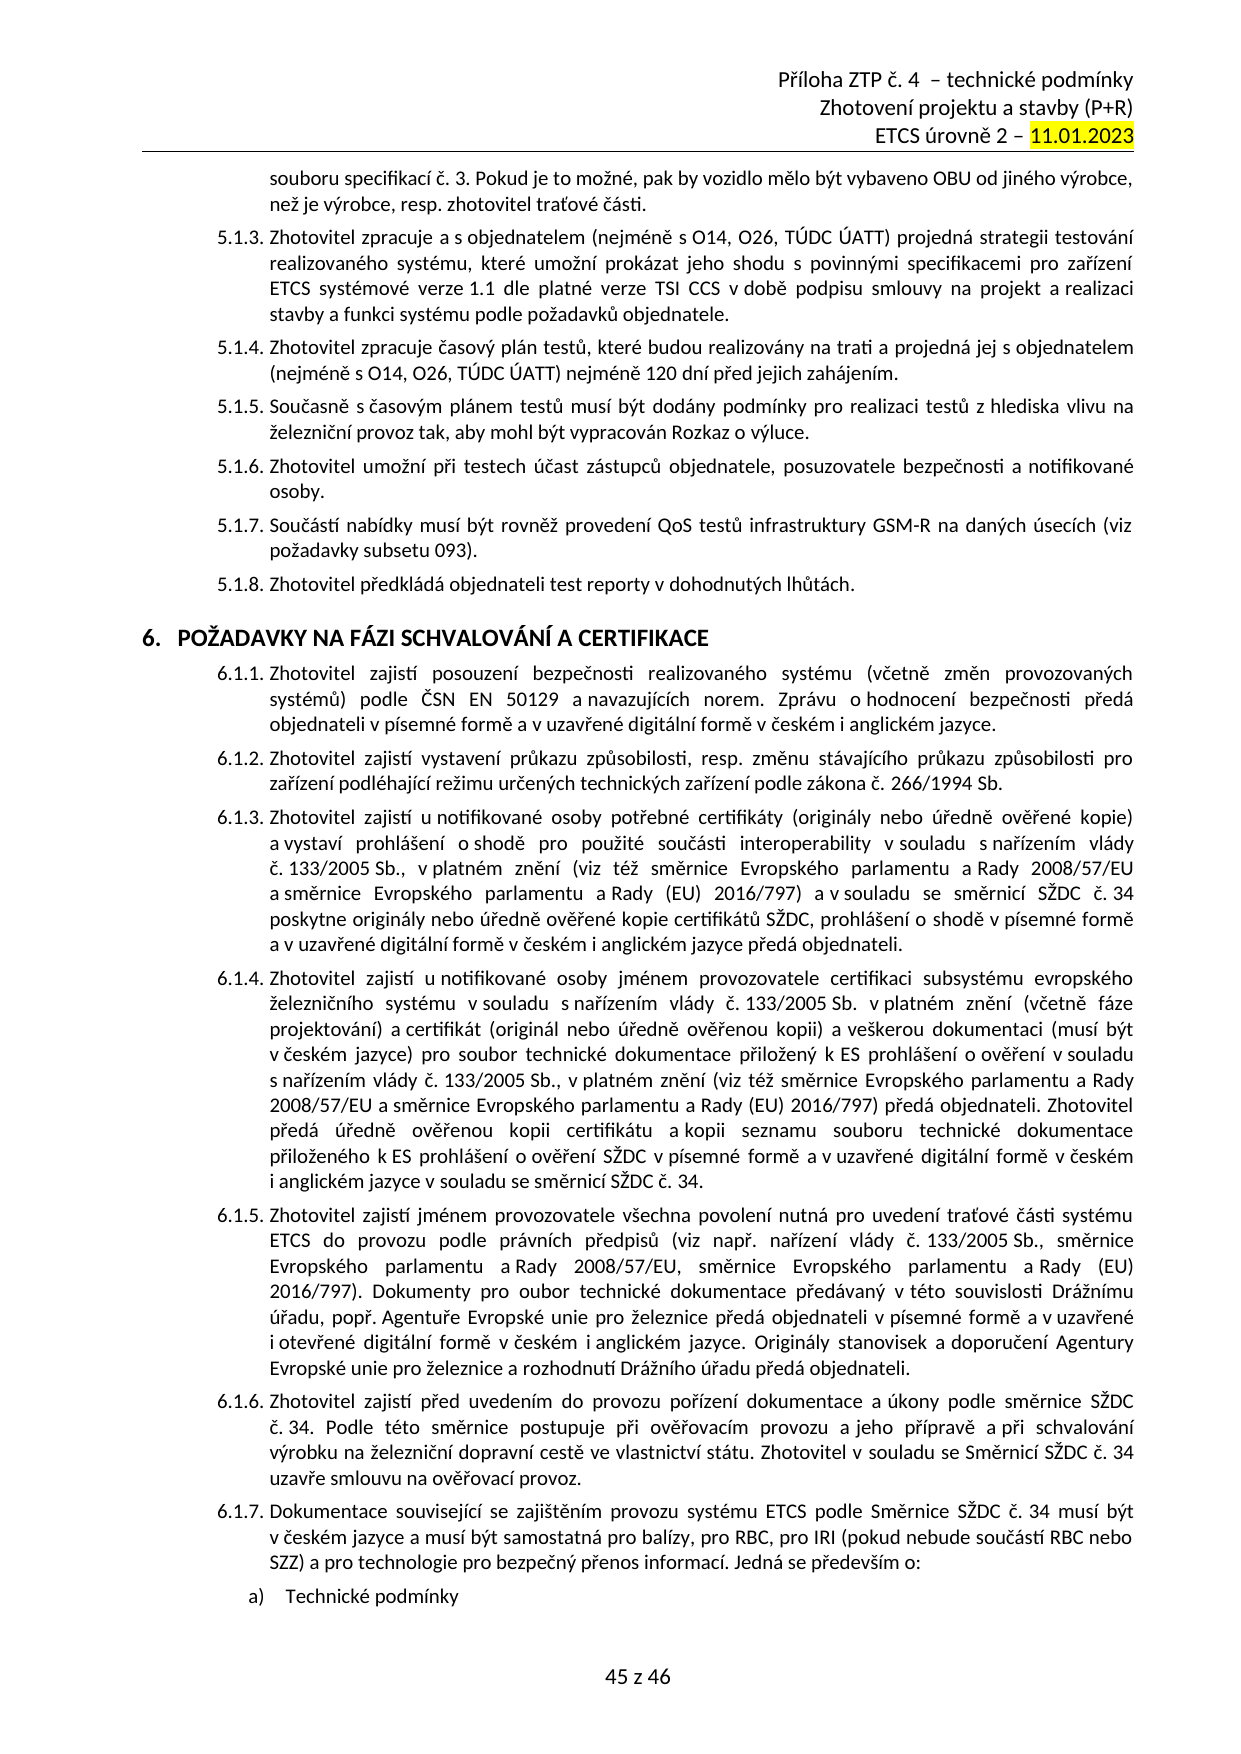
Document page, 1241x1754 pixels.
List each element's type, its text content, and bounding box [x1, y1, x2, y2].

text Dokumentace související se zajištěním provozu systému ETCS podle Směrnice SŽDC č. 34 musí být v českém jazyce a musí být samostatná pro balízy, pro RBC, pro IRI (pokud nebude součástí RBC nebo SZZ) a pro technologie pro bezpečný přenos informací. Jedná se především o: [217, 1498, 1134, 1575]
text Součástí nabídky musí být rovněž provedení QoS testů infrastruktury GSM-R na daných úsecích (viz požadavky subsetu 093). [217, 512, 1134, 563]
text Zhotovitel zajistí u notifikované osoby jménem provozovatele certifikaci subsystému evropského železničního systému v souladu s nařízením vlády č. 133/2005 Sb. v platném znění (včetně fáze projektování) a certifikát (originál nebo úředně ověřenou kopii) a veškerou dokumentaci (musí být v českém jazyce) pro soubor technické dokumentace přiložený k ES prohlášení o ověření v souladu s nařízením vlády č. 133/2005 Sb., v platném znění (viz též směrnice Evropského parlamentu a Rady 2008/57/EU a směrnice Evropského parlamentu a Rady (EU) 2016/797) předá objednateli. Zhotovitel předá úředně ověřenou kopii certifikátu a kopii seznamu souboru technické dokumentace přiloženého k ES prohlášení o ověření SŽDC v písemné formě a v uzavřené digitální formě v českém i anglickém jazyce v souladu se směrnicí SŽDC č. 34. [217, 965, 1134, 1194]
text Zhotovitel předkládá objednateli test reporty v dohodnutých lhůtách. [217, 571, 1134, 597]
text Zhotovitel zajistí vystavení průkazu způsobilosti, resp. změnu stávajícího průkazu způsobilosti pro zařízení podléhající režimu určených technických zařízení podle zákona č. 266/1994 Sb. [217, 745, 1134, 796]
text Zhotovitel zpracuje časový plán testů, které budou realizovány na trati a projedná jej s objednatelem (nejméně s O14, O26, TÚDC ÚATT) nejméně 120 dní před jejich zahájením. [217, 334, 1134, 385]
text Požadavky na fázi schvalování a certifikace [142, 622, 1134, 652]
text Zhotovitel umožní při testech účast zástupců objednatele, posuzovatele bezpečnosti a notifikované osoby. [217, 453, 1134, 504]
text Zhotovitel zajistí posouzení bezpečnosti realizovaného systému (včetně změn provozovaných systémů) podle ČSN EN 50129 a navazujících norem. Zprávu o hodnocení bezpečnosti předá objednateli v písemné formě a v uzavřené digitální formě v českém i anglickém jazyce. [217, 661, 1134, 737]
list Technické podmínky [248, 1583, 1134, 1608]
text Zhotovitel zajistí jménem provozovatele všechna povolení nutná pro uvedení traťové části systému ETCS do provozu podle právních předpisů (viz např. nařízení vlády č. 133/2005 Sb., směrnice Evropského parlamentu a Rady 2008/57/EU, směrnice Evropského parlamentu a Rady (EU) 2016/797). Dokumenty pro oubor technické dokumentace předávaný v této souvislosti Drážnímu úřadu, popř. Agentuře Evropské unie pro železnice předá objednateli v písemné formě a v uzavřené i otevřené digitální formě v českém i anglickém jazyce. Originály stanovisek a doporučení Agentury Evropské unie pro železnice a rozhodnutí Drážního úřadu předá objednateli. [217, 1202, 1134, 1380]
text Zhotovitel zajistí před uvedením do provozu pořízení dokumentace a úkony podle směrnice SŽDC č. 34. Podle této směrnice postupuje při ověřovacím provozu a jeho přípravě a při schvalování výrobku na železniční dopravní cestě ve vlastnictví státu. Zhotovitel v souladu se Směrnicí SŽDC č. 34 uzavře smlouvu na ověřovací provoz. [217, 1388, 1134, 1490]
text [217, 165, 1134, 216]
text Současně s časovým plánem testů musí být dodány podmínky pro realizaci testů z hlediska vlivu na železniční provoz tak, aby mohl být vypracován Rozkaz o výluce. [217, 394, 1134, 444]
text Zhotovitel zpracuje a s objednatelem (nejméně s O14, O26, TÚDC ÚATT) projedná strategii testování realizovaného systému, které umožní prokázat jeho shodu s povinnými specifikacemi pro zařízení ETCS systémové verze 1.1 dle platné verze TSI CCS v době podpisu smlouvy na projekt a realizaci stavby a funkci systému podle požadavků objednatele. [217, 224, 1134, 326]
text Zhotovitel zajistí u notifikované osoby potřebné certifikáty (originály nebo úředně ověřené kopie) a vystaví prohlášení o shodě pro použité součásti interoperability v souladu s nařízením vlády č. 133/2005 Sb., v platném znění (viz též směrnice Evropského parlamentu a Rady 2008/57/EU a směrnice Evropského parlamentu a Rady (EU) 2016/797) a v souladu se směrnicí SŽDC č. 34 poskytne originály nebo úředně ověřené kopie certifikátů SŽDC, prohlášení o shodě v písemné formě a v uzavřené digitální formě v českém i anglickém jazyce předá objednateli. [217, 804, 1134, 957]
